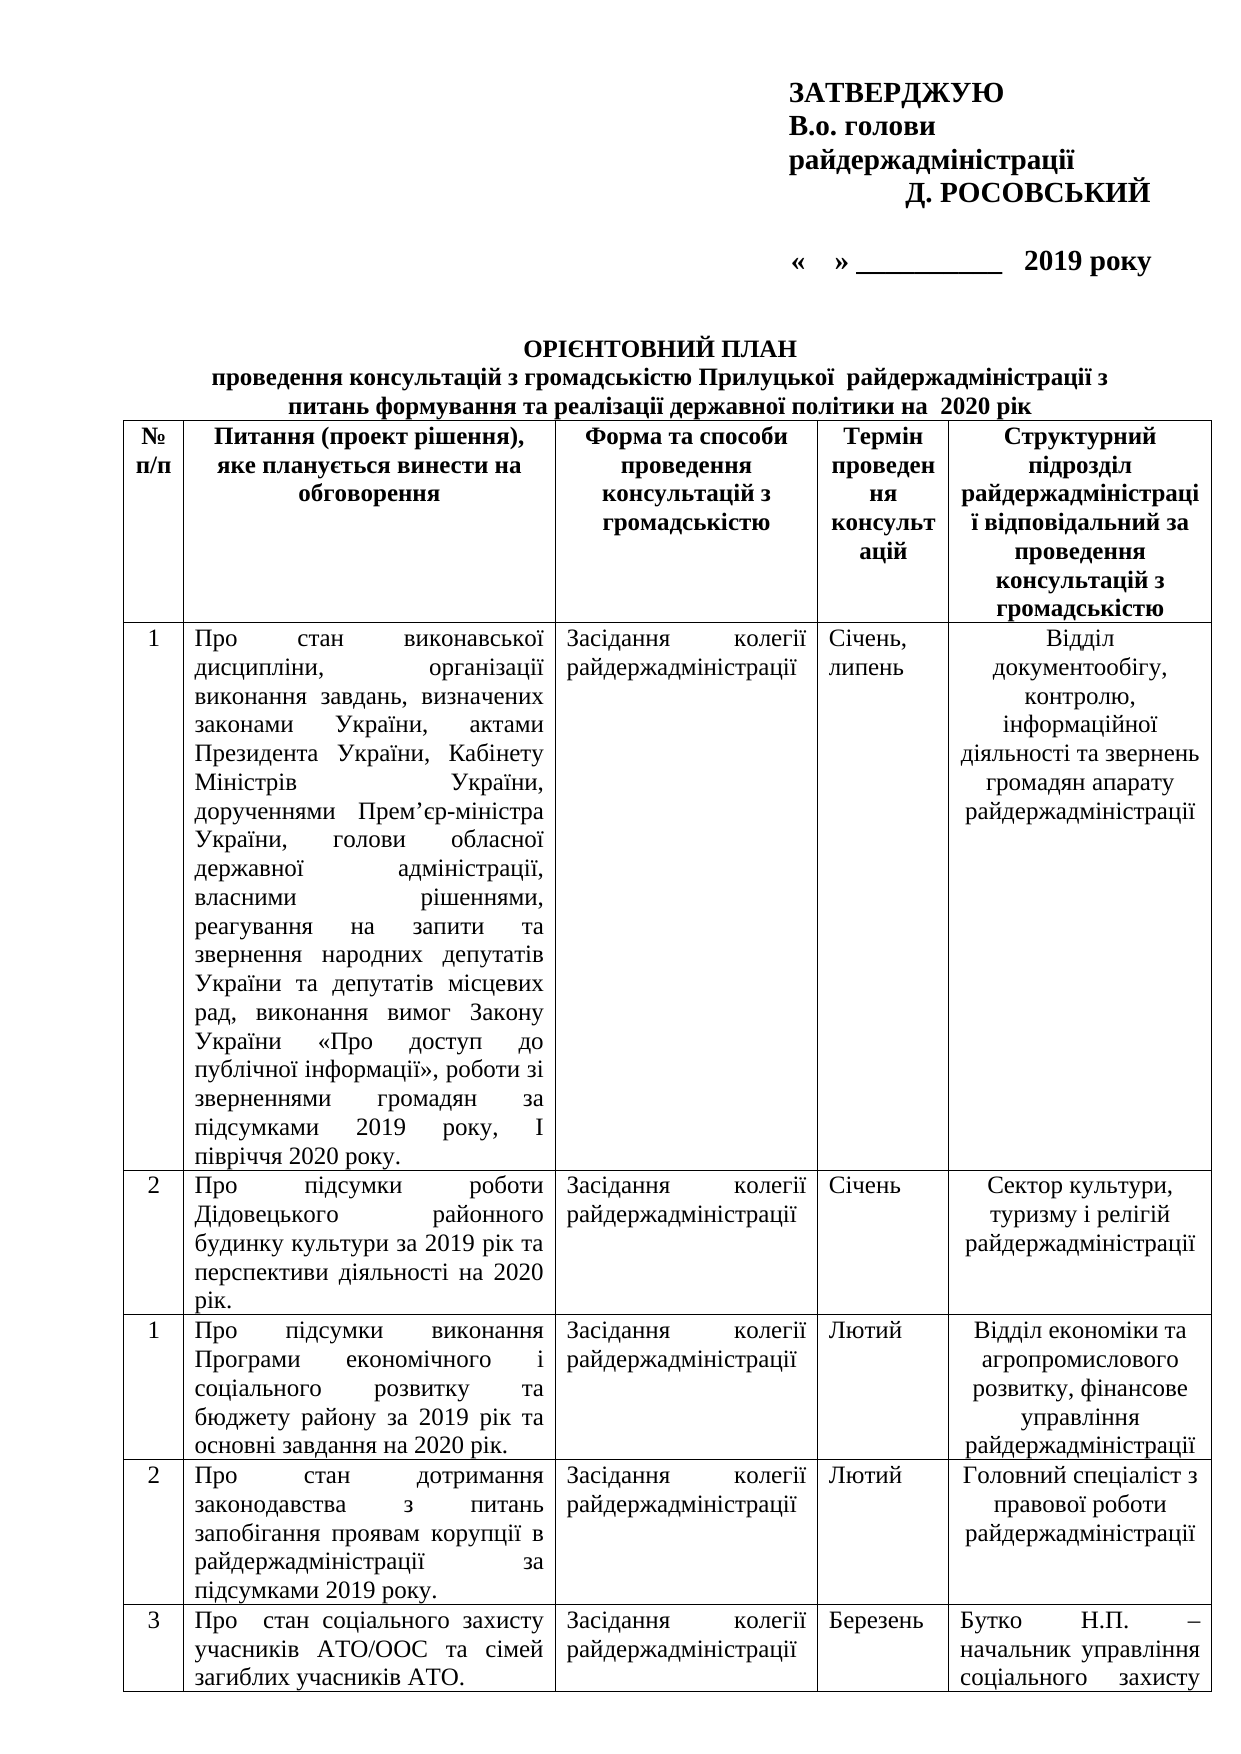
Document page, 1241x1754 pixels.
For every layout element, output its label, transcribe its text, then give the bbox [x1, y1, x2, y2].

table_cell Сектор культури, туризму і релігій райдержадміністрації [949, 1171, 1211, 1314]
text райдержадміністрації [168, 142, 1152, 176]
table_cell Січень, липень [818, 623, 948, 1169]
table_cell 1 [124, 1315, 183, 1459]
table_cell Засідання колегії райдержадміністрації [556, 1171, 817, 1314]
table_header № п/п [124, 421, 183, 622]
table_cell Березень [818, 1605, 948, 1691]
text ЗАТВЕРДЖУЮ [168, 75, 1152, 108]
table_header Структурний підрозділ райдержадміністрації відповідальний за проведення консультацій з громадськістю [949, 421, 1211, 622]
table_header Питання (проект рішення), яке планується винести на обговорення [184, 421, 555, 622]
table_cell Засідання колегії райдержадміністрації [556, 1460, 817, 1604]
table_cell Головний спеціаліст з правової роботи райдержадміністрації [949, 1460, 1211, 1604]
table_cell Лютий [818, 1460, 948, 1604]
table_cell Про стан виконавської дисципліни, організації виконання завдань, визначених законами України, актами Президента України, Кабінету Міністрів України, дорученнями Прем’єр-міністра України, голови обласної державної адміністрації, власними рішеннями, реагування на запити та звернення народних депутатів України та депутатів місцевих рад, виконання вимог Закону України «Про доступ до публічної інформації», роботи зі зверненнями громадян за підсумками 2019 року, І півріччя 2020 року. [184, 623, 555, 1169]
text проведення консультацій з громадськістю Прилуцької райдержадміністрації з питань формування та реалізації державної політики на 2020 рік [168, 362, 1152, 420]
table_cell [556, 1605, 817, 1691]
table_cell Відділ економіки та агропромислового розвитку, фінансове управління райдержадміністрації [949, 1315, 1211, 1459]
table_cell Лютий [818, 1315, 948, 1459]
table_cell Про стан дотримання законодавства з питань запобігання проявам корупції в райдержадміністрації за підсумками 2019 року. [184, 1460, 555, 1604]
text ОРІЄНТОВНИЙ ПЛАН [168, 334, 1152, 362]
table_header Форма та способи проведення консультацій з громадськістю [556, 421, 817, 622]
table_cell Січень [818, 1171, 948, 1314]
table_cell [949, 1605, 1211, 1691]
table_cell Про підсумки роботи Дідовецького районного будинку культури за 2019 рік та перспективи діяльності на 2020 рік. [184, 1171, 555, 1314]
table_cell Засідання колегії райдержадміністрації [556, 623, 817, 1169]
text « » __________ 2019 року [168, 243, 1152, 276]
table_cell Засідання колегії райдержадміністрації [556, 1315, 817, 1459]
text В.о. голови [168, 108, 1152, 142]
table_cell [184, 1605, 555, 1691]
table_header Термін проведення консультацій [818, 421, 948, 622]
text Д. РОСОВСЬКИЙ [168, 176, 1152, 209]
table_cell 2 [124, 1171, 183, 1314]
table_cell 3 [124, 1605, 183, 1691]
table_cell Про підсумки виконання Програми економічного і соціального розвитку та бюджету району за 2019 рік та основні завдання на 2020 рік. [184, 1315, 555, 1459]
table_cell Відділ документообігу, контролю, інформаційної діяльності та звернень громадян апарату райдержадміністрації [949, 623, 1211, 1169]
table_cell 1 [124, 623, 183, 1169]
table_cell 2 [124, 1460, 183, 1604]
